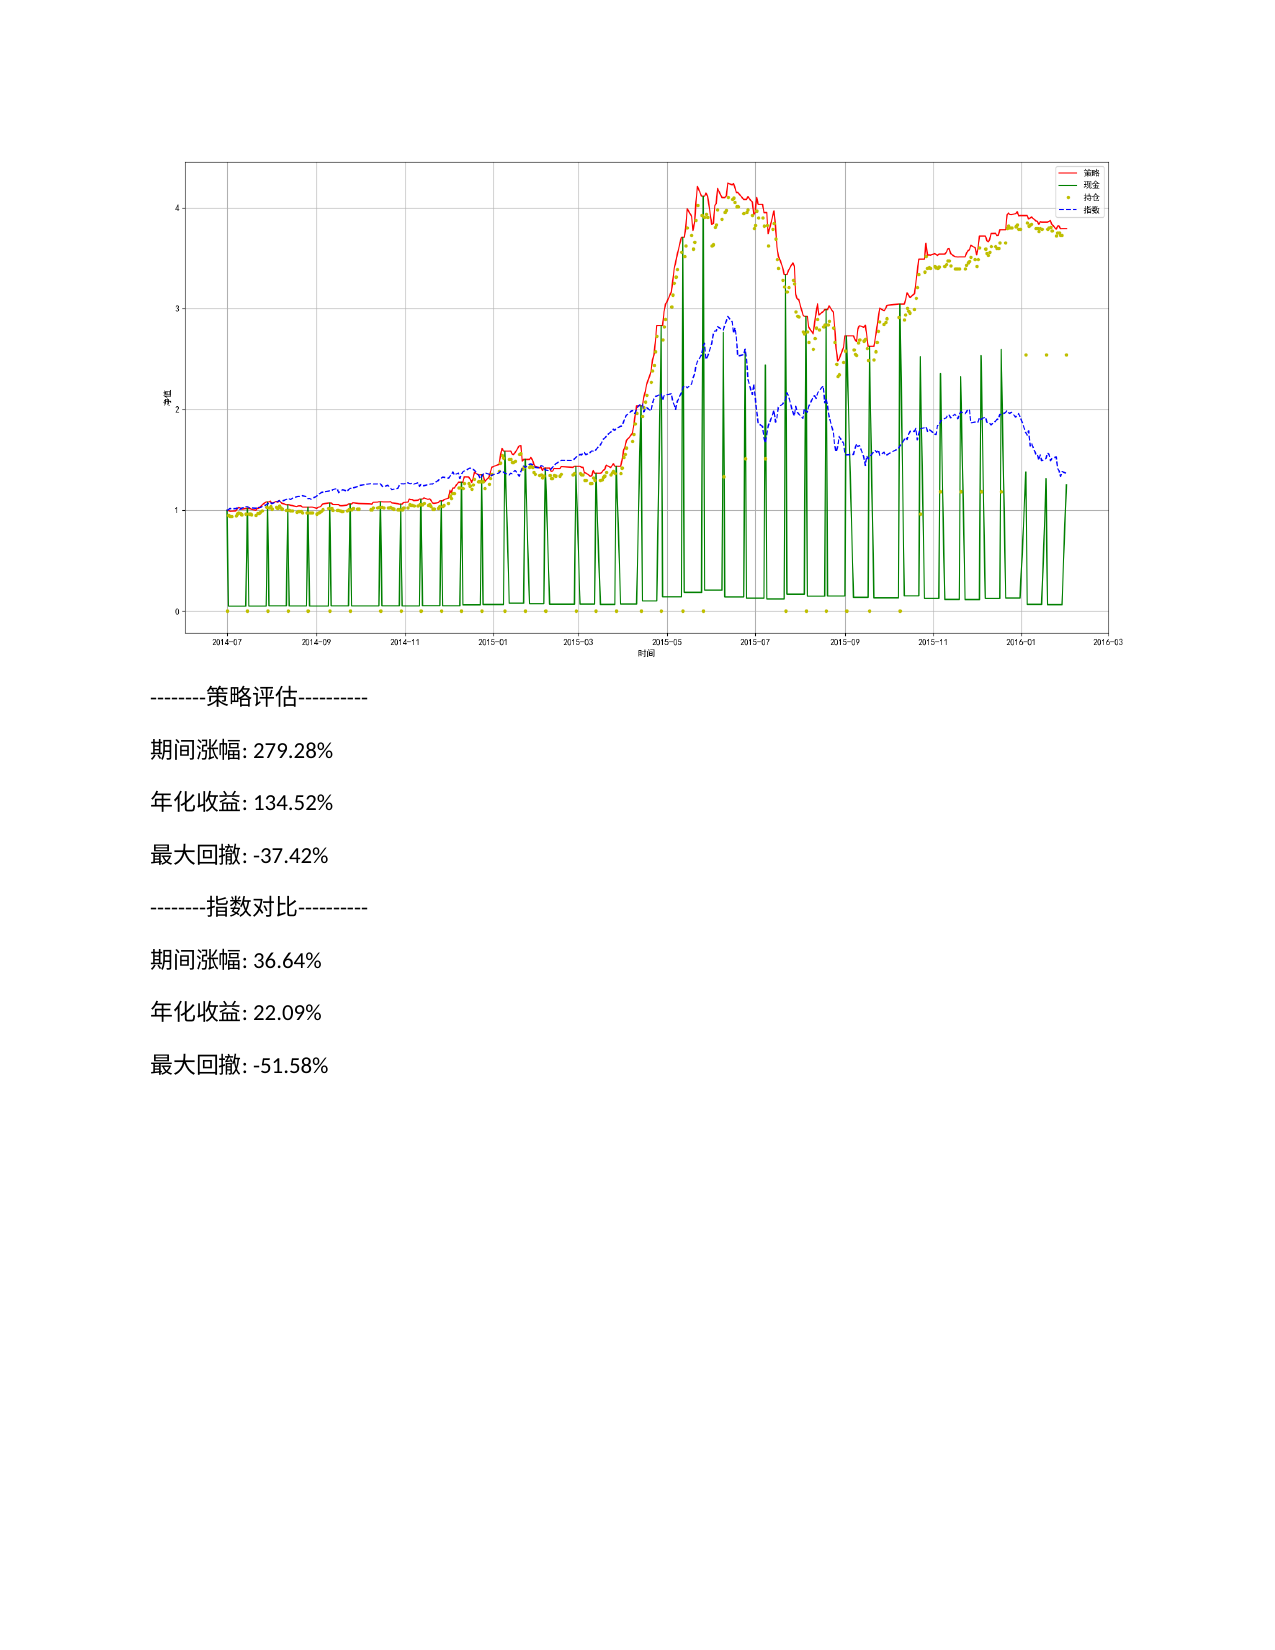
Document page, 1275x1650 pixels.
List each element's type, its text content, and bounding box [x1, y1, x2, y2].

picture [150, 150, 1125, 661]
text --------指数对比---------- [150, 889, 1125, 922]
text 期间涨幅: 279.28% [150, 731, 1125, 765]
text 年化收益: 22.09% [150, 994, 1125, 1027]
text 最大回撤: -51.58% [150, 1046, 1125, 1080]
text --------策略评估---------- [150, 679, 1125, 712]
text 年化收益: 134.52% [150, 784, 1125, 817]
text 期间涨幅: 36.64% [150, 941, 1125, 975]
text 最大回撤: -37.42% [150, 836, 1125, 870]
